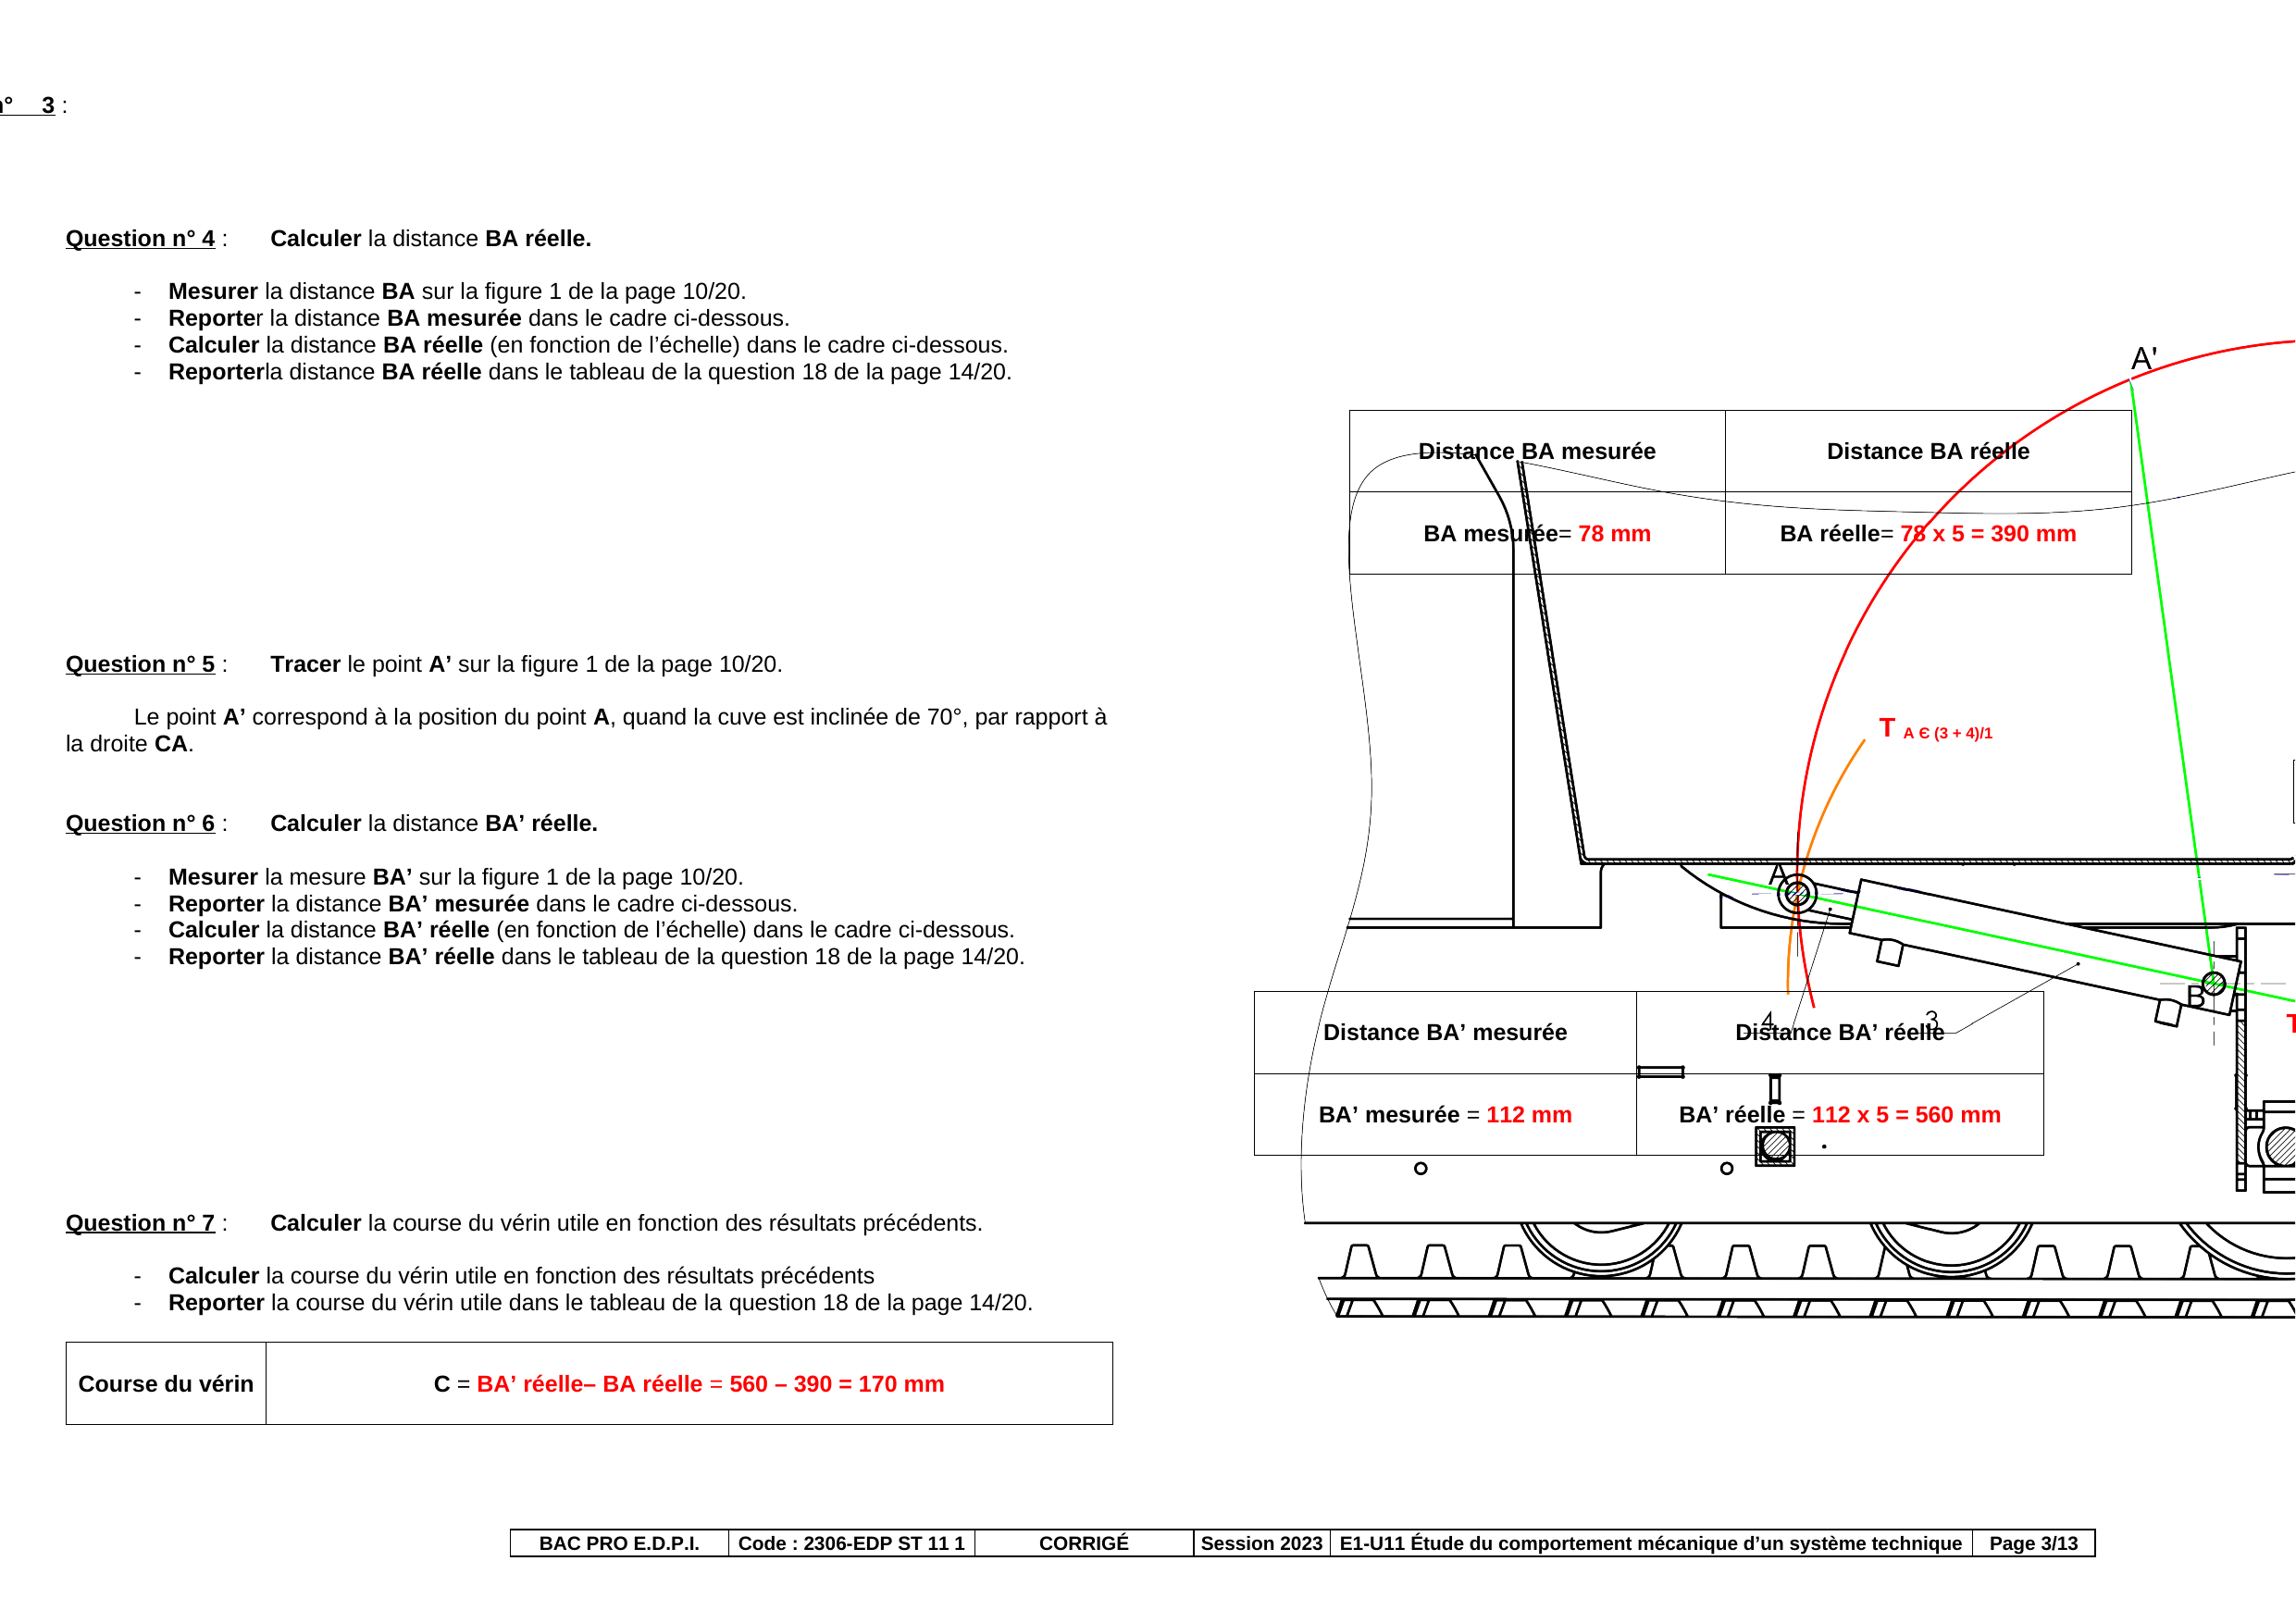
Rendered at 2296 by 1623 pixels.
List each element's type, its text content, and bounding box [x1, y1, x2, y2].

list Mesurer la mesure BA’ sur la figure 1 de la page 10/20. [133, 863, 1113, 890]
picture [1246, 279, 2296, 1395]
table_cell BA’ mesurée = 112 mm [1255, 1074, 1636, 1155]
list Reporter la distance BA mesurée dans le cadre ci-dessous. [133, 304, 1113, 331]
table_header Distance BA mesurée [1350, 411, 1725, 491]
text Question n° 7 : Calculer la course du vérin utile en fonction des résultats précédents. [66, 1209, 1113, 1235]
table_header Distance BA réelle [1726, 411, 2131, 491]
table_cell BA mesurée= 78 mm [1350, 492, 1725, 574]
list Reporterla distance BA réelle dans le tableau de la question 18 de la page 14/20. [133, 358, 1113, 384]
text Le point A’ correspond à la position du point A, quand la cuve est inclinée de 70°, par rapport à la droite CA. [66, 703, 1113, 757]
list Calculer la course du vérin utile en fonction des résultats précédents [133, 1262, 1113, 1289]
table_header C = BA’ réelle– BA réelle = 560 – 390 = 170 mm [267, 1343, 1112, 1424]
list Reporter la distance BA’ réelle dans le tableau de la question 18 de la page 14/20. [133, 943, 1113, 970]
list Calculer la distance BA’ réelle (en fonction de l’échelle) dans le cadre ci-dessous. [133, 916, 1113, 943]
text Question n° 4 : Calculer la distance BA réelle. [66, 225, 1113, 252]
table_cell BA réelle= 78 x 5 = 390 mm [1726, 492, 2131, 574]
list Mesurer la distance BA sur la figure 1 de la page 10/20. [133, 278, 1113, 304]
table_header Distance BA’ réelle [1637, 992, 2043, 1072]
table_cell BA’ réelle = 112 x 5 = 560 mm [1637, 1074, 2043, 1155]
list Calculer la distance BA réelle (en fonction de l’échelle) dans le cadre ci-dessous. [133, 331, 1113, 358]
text Question n° 5 : Tracer le point A’ sur la figure 1 de la page 10/20. [66, 650, 1113, 677]
list Reporter la course du vérin utile dans le tableau de la question 18 de la page 14/20. [133, 1289, 1113, 1316]
list Reporter la distance BA’ mesurée dans le cadre ci-dessous. [133, 890, 1113, 916]
table_header Distance BA’ mesurée [1255, 992, 1636, 1072]
text Question n° 6 : Calculer la distance BA’ réelle. [66, 810, 1113, 836]
table_header Course du vérin [67, 1343, 266, 1424]
